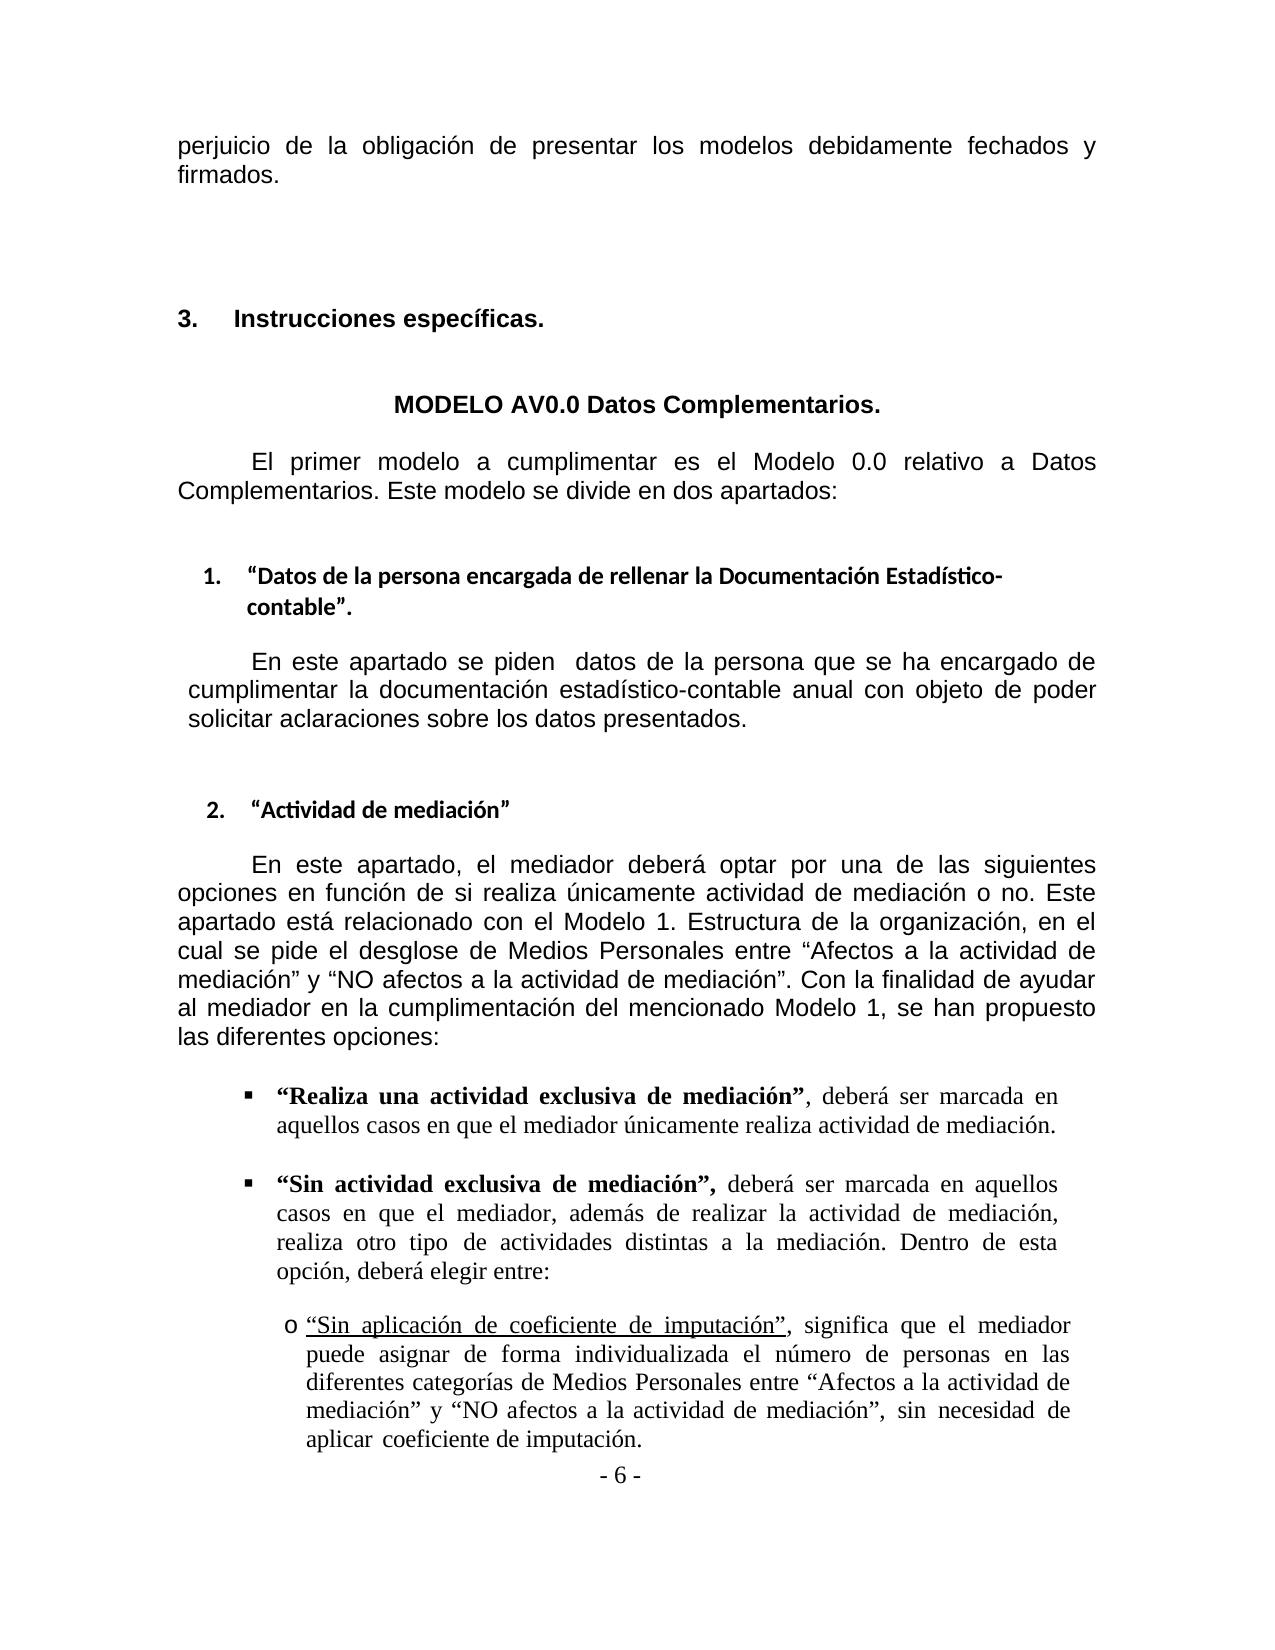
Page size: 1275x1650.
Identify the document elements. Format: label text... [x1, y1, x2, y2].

text El primer modelo a cumplimentar es el Modelo 0.0 relativo a Datos Complementarios. Este modelo se divide en dos apartados: [177, 447, 1098, 505]
list “Sin aplicación de coeficiente de imputación”, significa que el mediador puede asignar de forma individualizada el número de personas en las diferentes categorías de Medios Personales entre “Afectos a la actividad de mediación” y “NO afectos a la actividad de mediación”, sin necesidad de aplicar coeficiente de imputación. [283, 1309, 1071, 1453]
text En este apartado se piden datos de la persona que se ha encargado de cumplimentar la documentación estadístico-contable anual con objeto de poder solicitar aclaraciones sobre los datos presentados. [188, 646, 1098, 733]
text MODELO AV0.0 Datos Complementarios. [177, 390, 1098, 418]
list “Realiza una actividad exclusiva de mediación”, deberá ser marcada en aquellos casos en que el mediador únicamente realiza actividad de mediación. [243, 1081, 1058, 1139]
subtitle “Actividad de mediación” [206, 794, 1098, 824]
text En este apartado, el mediador deberá optar por una de las siguientes opciones en función de si realiza únicamente actividad de mediación o no. Este apartado está relacionado con el Modelo 1. Estructura de la organización, en el cual se pide el desglose de Medios Personales entre “Afectos a la actividad de mediación” y “NO afectos a la actividad de mediación”. Con la finalidad de ayudar al mediador en la cumplimentación del mencionado Modelo 1, se han propuesto las diferentes opciones: [177, 850, 1098, 1051]
list Instrucciones específicas. [177, 303, 1098, 332]
list “Sin actividad exclusiva de mediación”, deberá ser marcada en aquellos casos en que el mediador, además de realizar la actividad de mediación, realiza otro tipo de actividades distintas a la mediación. Dentro de esta opción, deberá elegir entre: [243, 1169, 1058, 1284]
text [177, 131, 1098, 188]
subtitle “Datos de la persona encargada de rellenar la Documentación Estadístico-contable”. [202, 561, 1098, 622]
